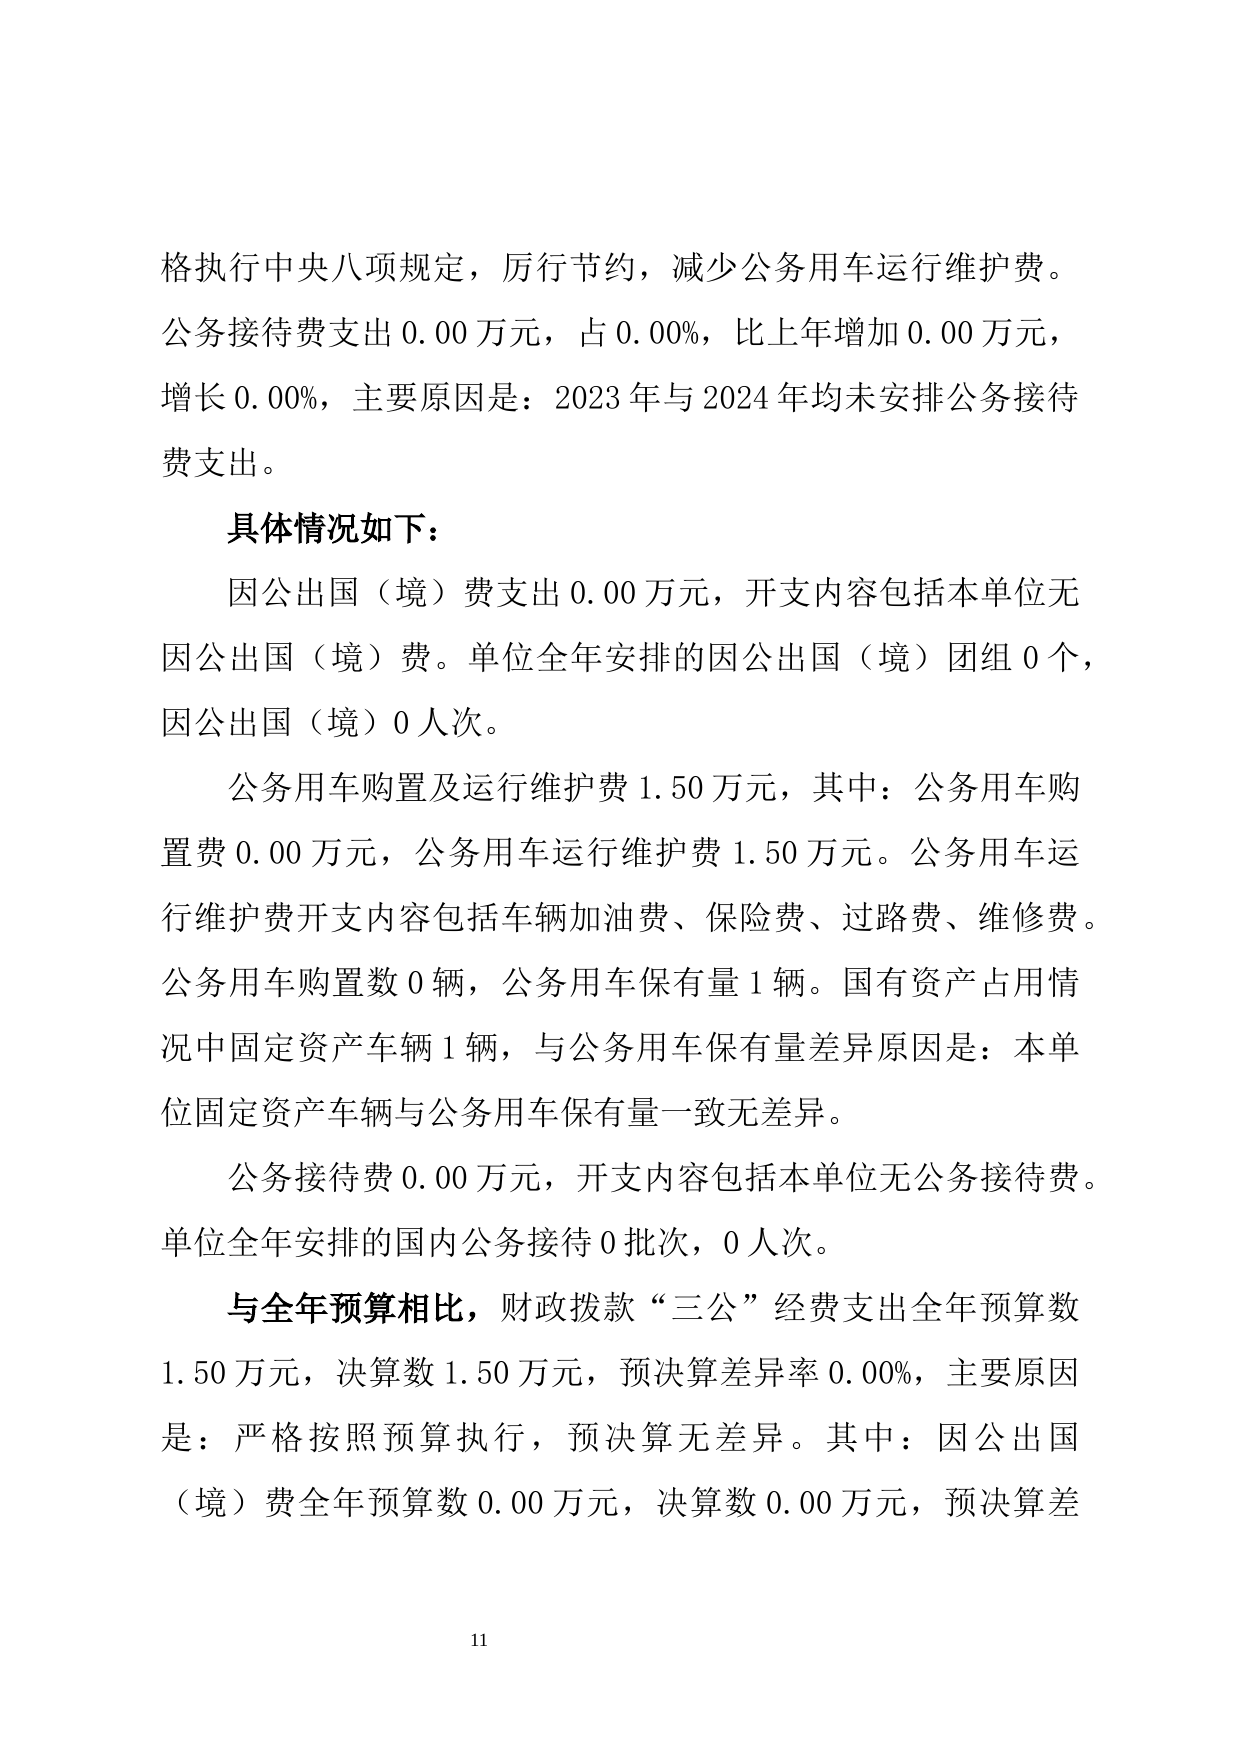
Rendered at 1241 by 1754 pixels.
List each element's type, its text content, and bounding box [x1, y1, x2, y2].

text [159, 1273, 1081, 1533]
text 公务接待费0.00万元，开支内容包括本单位无公务接待费。单位全年安排的国内公务接待0批次，0人次。 [159, 1143, 1081, 1273]
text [159, 233, 1081, 493]
text 因公出国（境）费支出0.00万元，开支内容包括本单位无因公出国（境）费。单位全年安排的因公出国（境）团组0个，因公出国（境）0人次。 [159, 558, 1081, 753]
text 具体情况如下： [159, 493, 1081, 558]
text 公务用车购置及运行维护费1.50万元，其中：公务用车购置费0.00万元，公务用车运行维护费1.50万元。公务用车运行维护费开支内容包括车辆加油费、保险费、过路费、维修费。公务用车购置数0辆，公务用车保有量1辆。国有资产占用情况中固定资产车辆1辆，与公务用车保有量差异原因是：本单位固定资产车辆与公务用车保有量一致无差异。 [159, 753, 1081, 1143]
